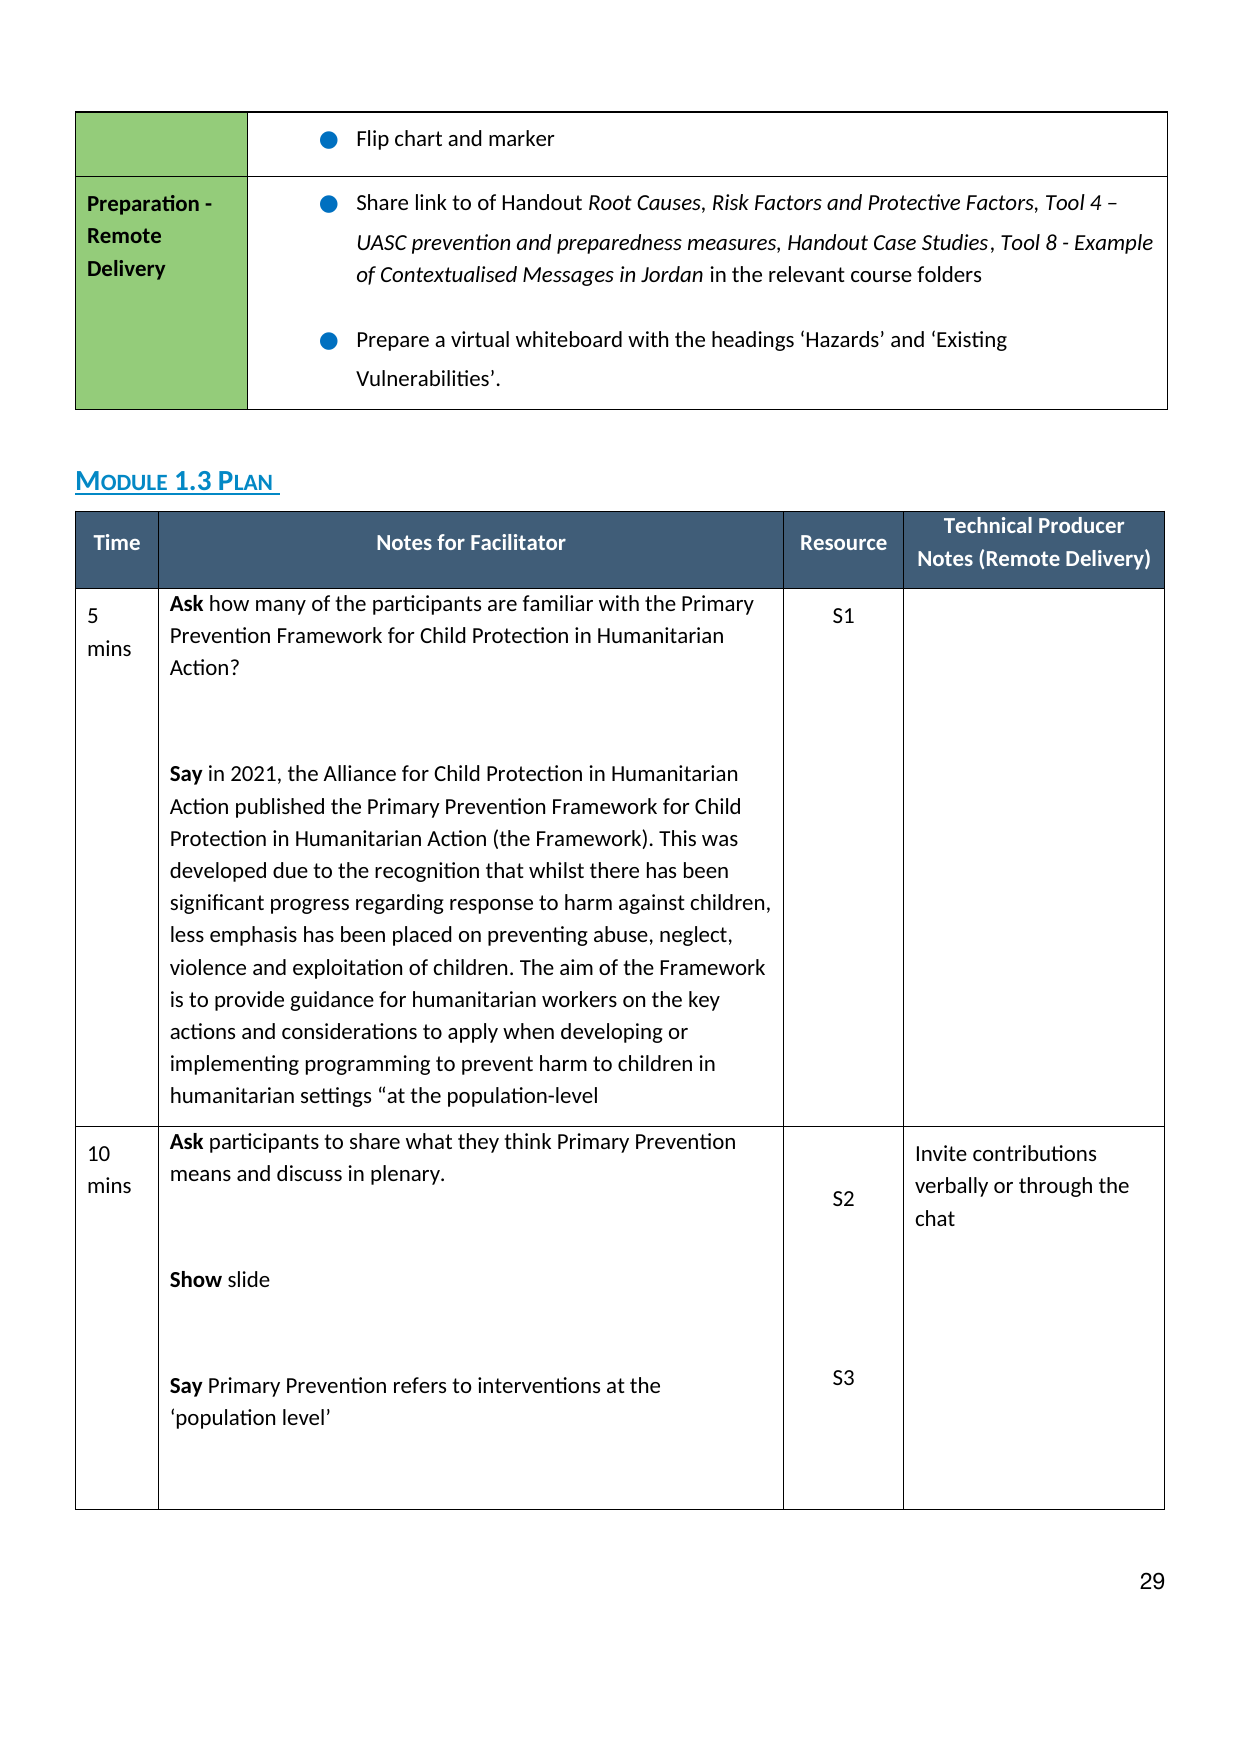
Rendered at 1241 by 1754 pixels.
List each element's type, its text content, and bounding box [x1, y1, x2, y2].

table_cell Share link to of Handout Root Causes, Risk Factors and Protective Factors, Tool 4 – UASC prevention and preparedness measures, Handout Case Studies, Tool 8 - Example of Contextualised Messages in Jordan in the relevant course folders Prepare a virtual whiteboard with the headings ‘Hazards’ and ‘Existing Vulnerabilities’. [248, 177, 1167, 409]
table_header Resource [784, 512, 903, 588]
table_cell Preparation - Remote Delivery [76, 177, 247, 409]
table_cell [159, 1127, 783, 1509]
table_cell Preparation [76, 113, 247, 176]
table_header Time [76, 512, 158, 588]
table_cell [904, 1127, 1164, 1509]
table_header Technical Producer Notes (Remote Delivery) [904, 512, 1164, 588]
table_cell S1 [784, 589, 903, 1126]
table_cell Ask how many of the participants are familiar with the Primary Prevention Framework for Child Protection in Humanitarian Action? Say in 2021, the Alliance for Child Protection in Humanitarian Action published the Primary Prevention Framework for Child Protection in Humanitarian Action (the Framework). This was developed due to the recognition that whilst there has been significant progress regarding response to harm against children, less emphasis has been placed on preventing abuse, neglect, violence and exploitation of children. The aim of the Framework is to provide guidance for humanitarian workers on the key actions and considerations to apply when developing or implementing programming to prevent harm to children in humanitarian settings “at the population-level [159, 589, 783, 1126]
table_cell 5 mins [76, 589, 158, 1126]
table_header Notes for Facilitator [159, 512, 783, 588]
table_cell [904, 589, 1164, 1126]
table_cell S2 S3 [784, 1127, 903, 1509]
subtitle Module 1.3 Plan [75, 462, 1165, 498]
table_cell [248, 113, 1167, 176]
table_cell 10 mins [76, 1127, 158, 1509]
